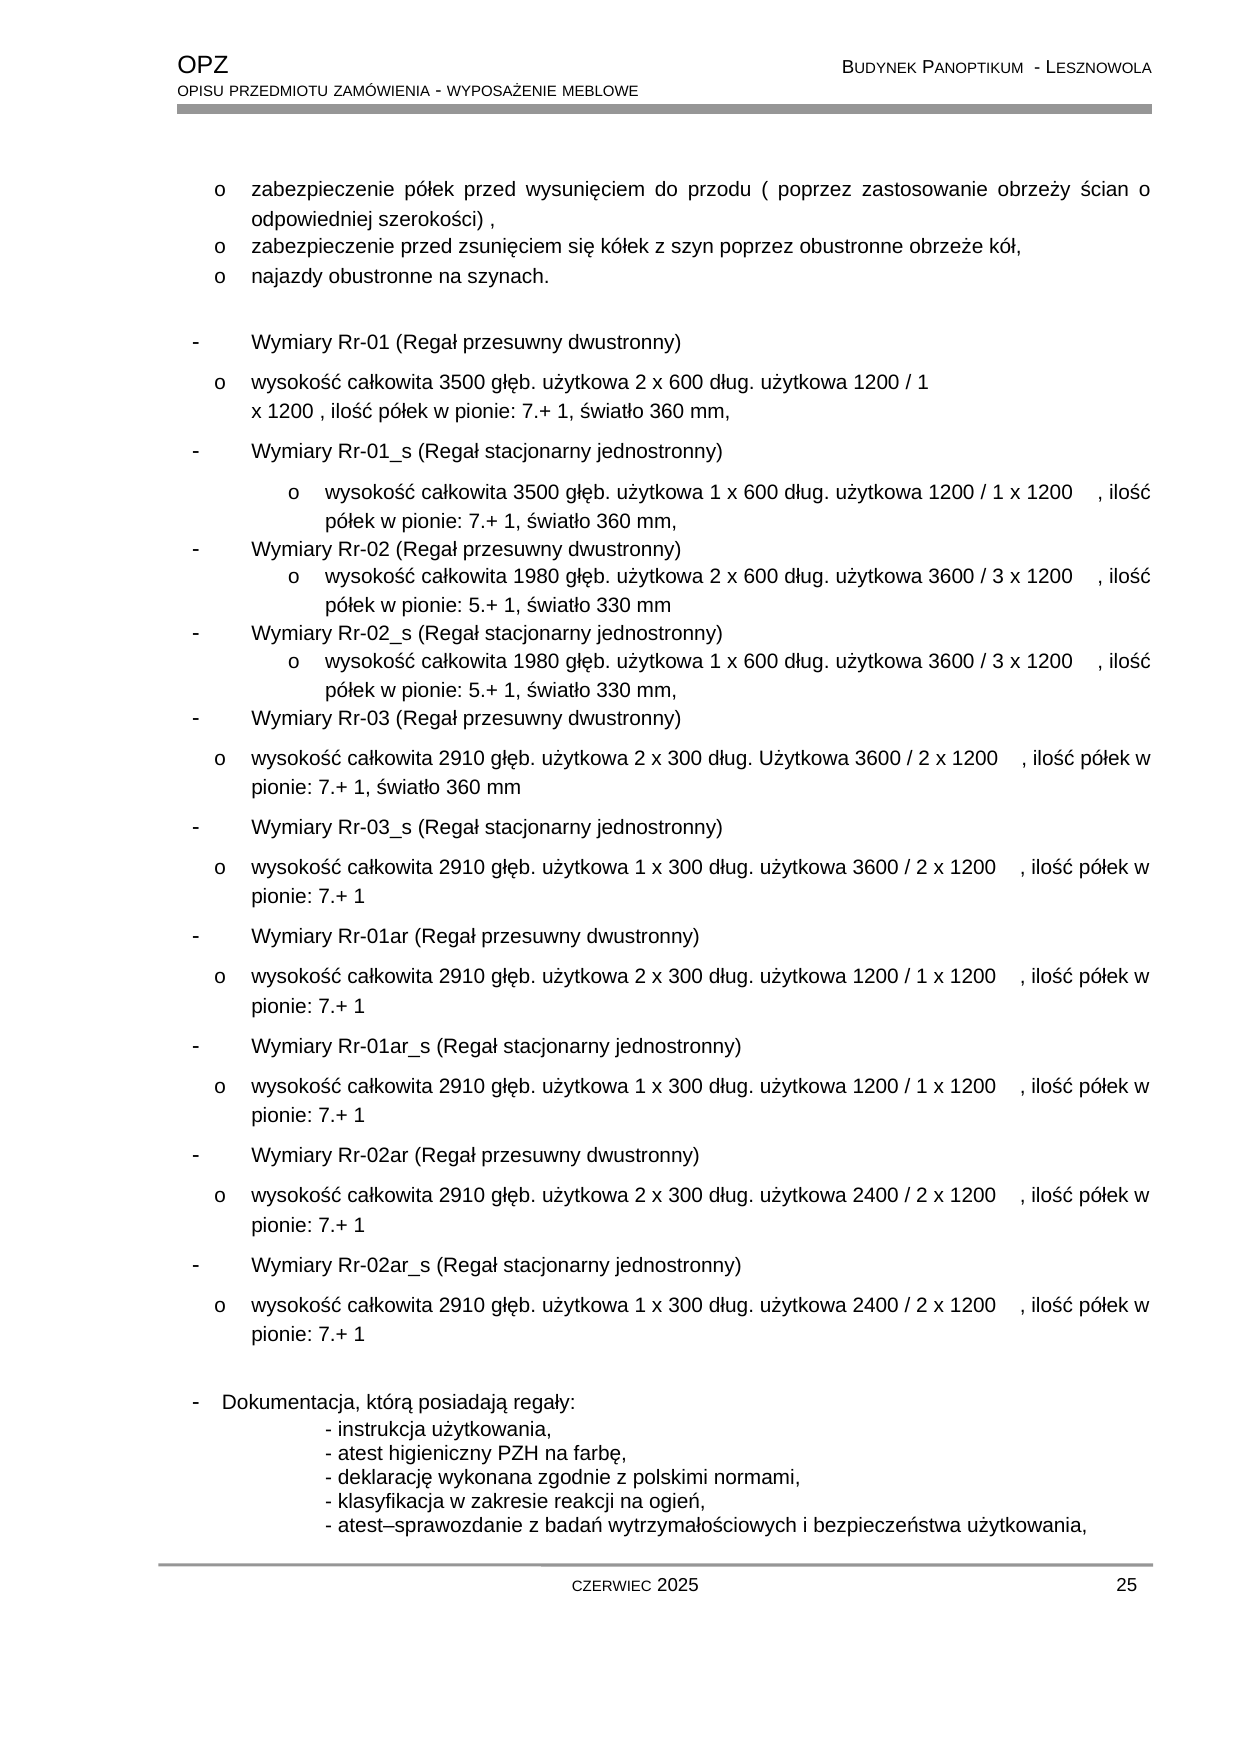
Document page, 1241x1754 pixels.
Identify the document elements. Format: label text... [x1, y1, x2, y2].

list Wymiary Rr-02_s (Regał stacjonarny jednostronny) [192, 621, 1152, 645]
text wysokość całkowita 2910 głęb. użytkowa 1 x 300 dług. użytkowa 2400 / 2 x 1200 , ilość półek w pionie: 7.+ 1 [213, 1293, 1152, 1346]
list wysokość całkowita 3500 głęb. użytkowa 1 x 600 dług. użytkowa 1200 / 1 x 1200 , ilość półek w pionie: 7.+ 1, światło 360 mm, [287, 479, 1152, 533]
text najazdy obustronne na szynach. [213, 264, 1152, 289]
list Wymiary Rr-01 (Regał przesuwny dwustronny) [192, 330, 1152, 354]
text - atest higieniczny PZH na farbę, [325, 1441, 1152, 1465]
text - atest–sprawozdanie z badań wytrzymałościowych i bezpieczeństwa użytkowania, [325, 1513, 1152, 1537]
list Wymiary Rr-01ar (Regał przesuwny dwustronny) [192, 924, 1152, 948]
text wysokość całkowita 2910 głęb. użytkowa 2 x 300 dług. użytkowa 1200 / 1 x 1200 , ilość półek w pionie: 7.+ 1 [213, 964, 1152, 1018]
list Wymiary Rr-03_s (Regał stacjonarny jednostronny) [192, 815, 1152, 839]
text - klasyfikacja w zakresie reakcji na ogień, [325, 1489, 1152, 1513]
list Wymiary Rr-02 (Regał przesuwny dwustronny) [192, 536, 1152, 560]
text zabezpieczenie półek przed wysunięciem do przodu ( poprzez zastosowanie obrzeży ścian o odpowiedniej szerokości) , [213, 177, 1152, 231]
text - deklarację wykonana zgodnie z polskimi normami, [325, 1465, 1152, 1489]
text wysokość całkowita 2910 głęb. użytkowa 1 x 300 dług. użytkowa 3600 / 2 x 1200 , ilość półek w pionie: 7.+ 1 [213, 855, 1152, 908]
list wysokość całkowita 1980 głęb. użytkowa 1 x 600 dług. użytkowa 3600 / 3 x 1200 , ilość półek w pionie: 5.+ 1, światło 330 mm, [287, 648, 1152, 702]
text zabezpieczenie przed zsunięciem się kółek z szyn poprzez obustronne obrzeże kół, [213, 234, 1152, 260]
list Wymiary Rr-02ar (Regał przesuwny dwustronny) [192, 1143, 1152, 1167]
list Wymiary Rr-01ar_s (Regał stacjonarny jednostronny) [192, 1034, 1152, 1058]
list Wymiary Rr-02ar_s (Regał stacjonarny jednostronny) [192, 1253, 1152, 1277]
text - instrukcja użytkowania, [325, 1417, 1152, 1441]
list Wymiary Rr-01_s (Regał stacjonarny jednostronny) [192, 439, 1152, 463]
list Wymiary Rr-03 (Regał przesuwny dwustronny) [192, 705, 1152, 729]
list Dokumentacja, którą posiadają regały: [192, 1390, 1152, 1414]
list wysokość całkowita 1980 głęb. użytkowa 2 x 600 dług. użytkowa 3600 / 3 x 1200 , ilość półek w pionie: 5.+ 1, światło 330 mm [287, 564, 1152, 617]
text wysokość całkowita 3500 głęb. użytkowa 2 x 600 dług. użytkowa 1200 / 1 x 1200 , ilość półek w pionie: 7.+ 1, światło 360 mm, [213, 370, 930, 423]
text wysokość całkowita 2910 głęb. użytkowa 1 x 300 dług. użytkowa 1200 / 1 x 1200 , ilość półek w pionie: 7.+ 1 [213, 1074, 1152, 1127]
text wysokość całkowita 2910 głęb. użytkowa 2 x 300 dług. Użytkowa 3600 / 2 x 1200 , ilość półek w pionie: 7.+ 1, światło 360 mm [213, 745, 1152, 799]
text wysokość całkowita 2910 głęb. użytkowa 2 x 300 dług. użytkowa 2400 / 2 x 1200 , ilość półek w pionie: 7.+ 1 [213, 1183, 1152, 1237]
